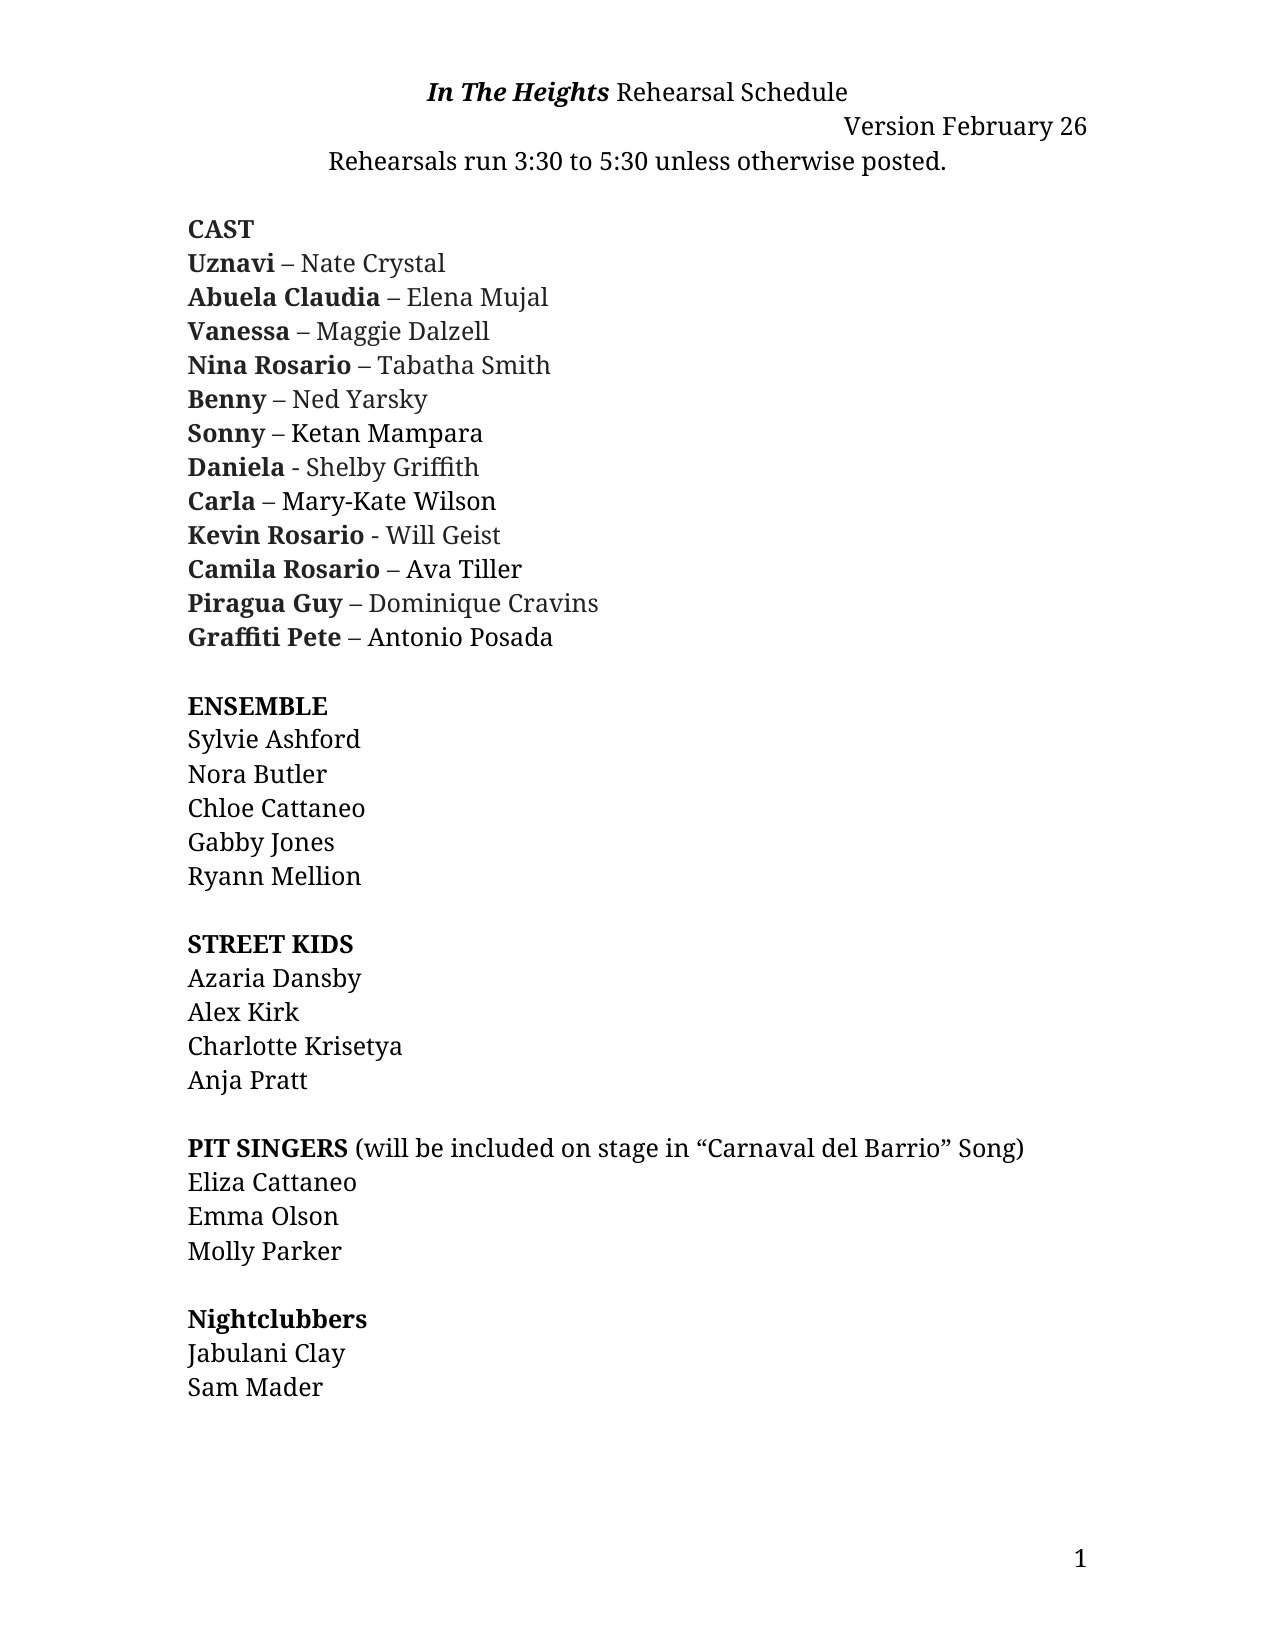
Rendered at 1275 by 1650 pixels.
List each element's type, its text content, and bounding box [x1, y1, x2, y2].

text Ryann Mellion [187, 858, 1087, 892]
text Anja Pratt [187, 1063, 1087, 1097]
text CAST [187, 211, 1087, 245]
text Camila Rosario – Ava Tiller [187, 552, 1087, 586]
text Sylvie Ashford [187, 722, 1087, 756]
text Molly Parker [187, 1233, 1087, 1267]
text Gabby Jones [187, 824, 1087, 858]
text Vanessa – Maggie Dalzell [187, 313, 1087, 347]
text Jabulani Clay [187, 1335, 1087, 1369]
text PIT SINGERS (will be included on stage in “Carnaval del Barrio” Song) [187, 1131, 1087, 1165]
text Nightclubbers [187, 1301, 1087, 1335]
text Emma Olson [187, 1199, 1087, 1233]
text Uznavi – Nate Crystal [187, 245, 1087, 279]
text Kevin Rosario - Will Geist [187, 518, 1087, 552]
text Graffiti Pete – Antonio Posada [187, 620, 1087, 654]
text Sam Mader [187, 1369, 1087, 1403]
text Eliza Cattaneo [187, 1165, 1087, 1199]
text Daniela - Shelby Griffith [187, 450, 1087, 484]
text Sonny – Ketan Mampara [187, 416, 1087, 450]
text Alex Kirk [187, 995, 1087, 1029]
text Nora Butler [187, 756, 1087, 790]
text Azaria Dansby [187, 961, 1087, 995]
text Chloe Cattaneo [187, 790, 1087, 824]
text ENSEMBLE [187, 688, 1087, 722]
text Abuela Claudia – Elena Mujal [187, 279, 1087, 313]
text Piragua Guy – Dominique Cravins [187, 586, 1087, 620]
text Nina Rosario – Tabatha Smith [187, 347, 1087, 382]
text Carla – Mary-Kate Wilson [187, 484, 1087, 518]
text Charlotte Krisetya [187, 1029, 1087, 1063]
text Benny – Ned Yarsky [187, 382, 1087, 416]
text STREET KIDS [187, 927, 1087, 961]
